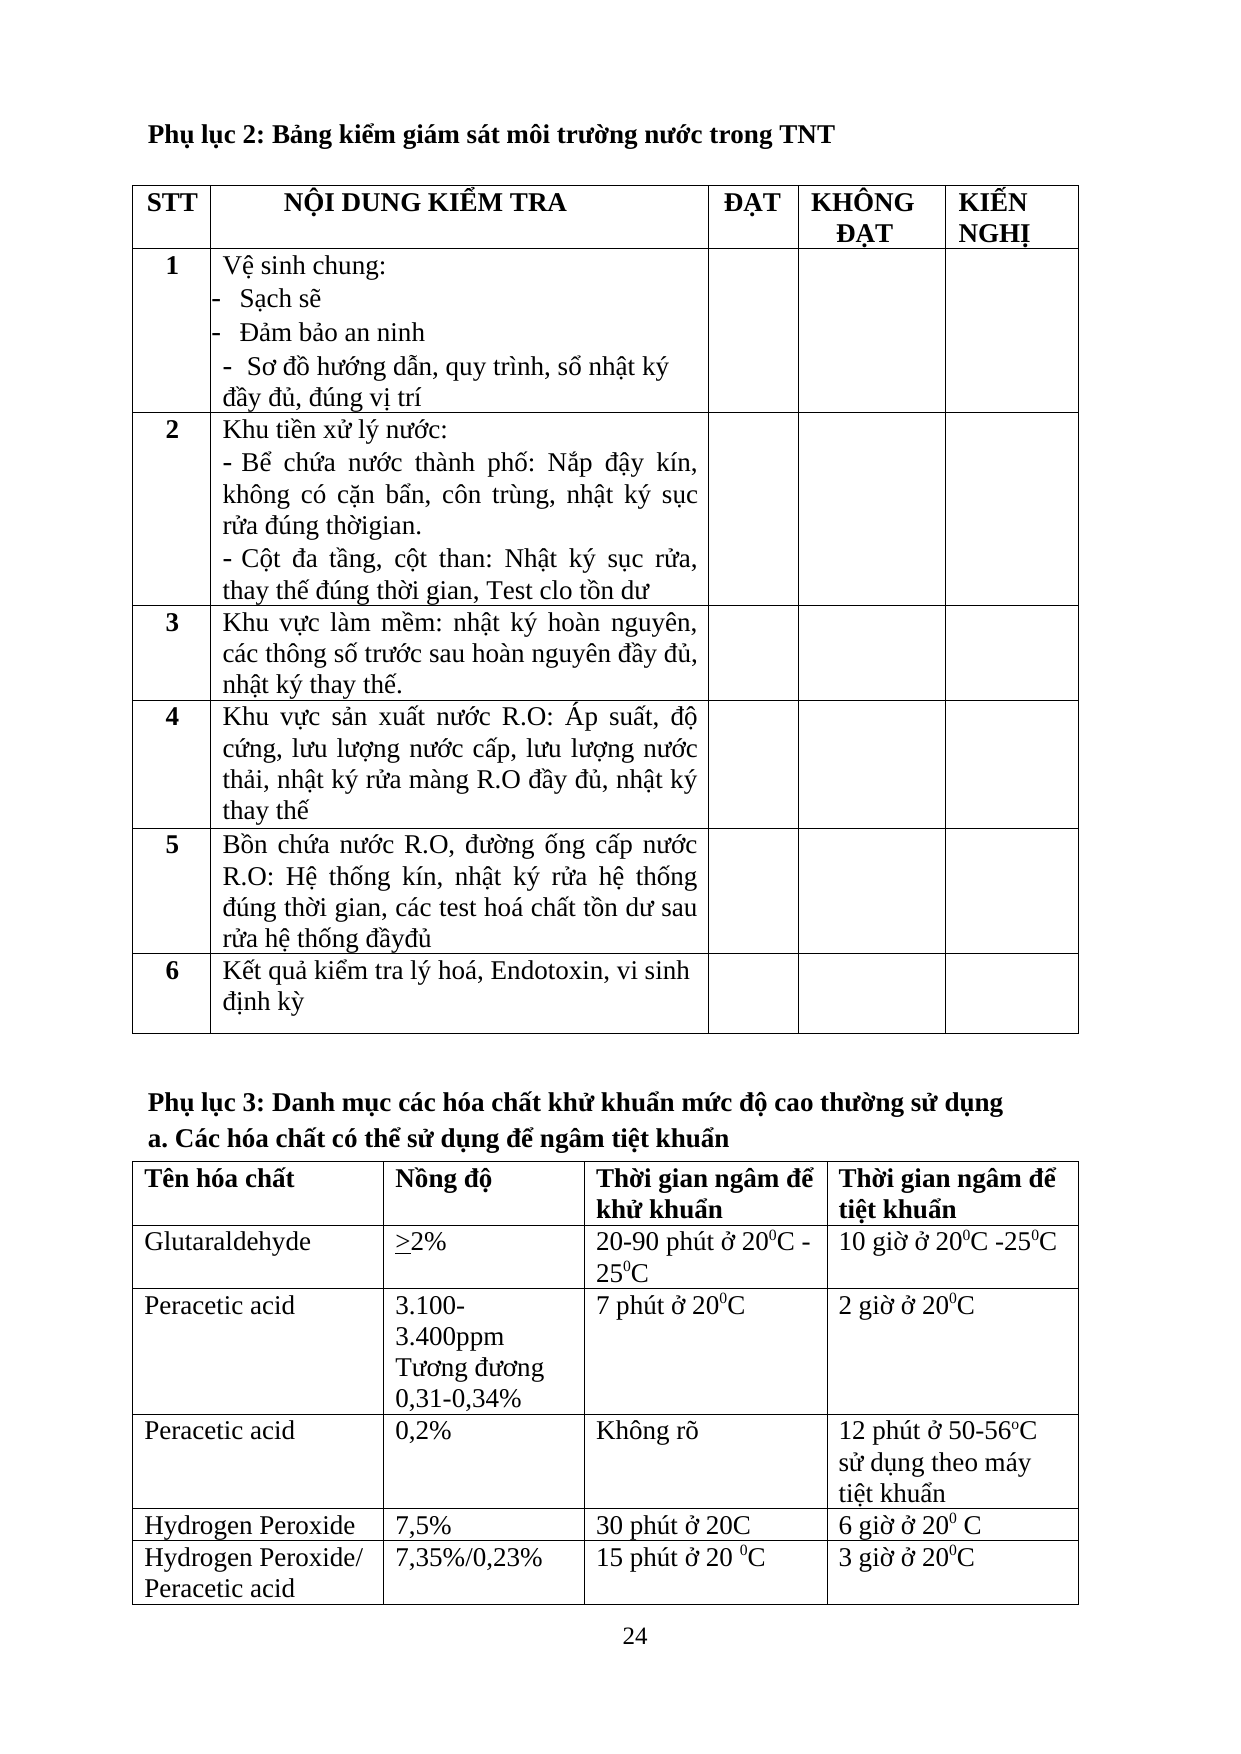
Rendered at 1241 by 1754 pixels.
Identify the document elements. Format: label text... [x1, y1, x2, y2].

table_cell [709, 606, 798, 699]
table_header Thời gian ngâm để tiệt khuẩn [828, 1162, 1078, 1224]
subtitle Phụ lục 3: Danh mục các hóa chất khử khuẩn mức độ cao thường sử dụng [148, 1086, 1122, 1117]
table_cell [133, 1541, 383, 1603]
table_cell [709, 701, 798, 828]
table_header KIẾN NGHỊ [946, 186, 1078, 248]
table_cell [709, 249, 798, 412]
table_cell 7,35%/0,23% [384, 1541, 584, 1603]
table_cell 15 phút ở 20 0C [585, 1541, 827, 1603]
table_cell Hydrogen Peroxide [133, 1509, 383, 1540]
table_cell [946, 829, 1078, 953]
table_header KHÔNG ĐẠT [799, 186, 945, 248]
table_cell [946, 413, 1078, 605]
table_cell [946, 249, 1078, 412]
table_cell [946, 701, 1078, 828]
table_cell [946, 606, 1078, 699]
table_header NỘI DUNG KIỂM TRA [211, 186, 708, 248]
table_cell Khu tiền xử lý nước: Bể chứa nước thành phố: Nắp đậy kín, không có cặn bẩn, côn trùng, nhật ký sục rửa đúng thờigian. Cột đa tầng, cột than: Nhật ký sục rửa, thay thế đúng thời gian, Test clo tồn dư [211, 413, 708, 605]
table_cell 30 phút ở 20C [585, 1509, 827, 1540]
table_cell 2 giờ ở 200C [828, 1289, 1078, 1413]
table_cell 6 [133, 954, 210, 1033]
table_cell 3.100-3.400ppm Tương đương 0,31-0,34% [384, 1289, 584, 1413]
table_header Thời gian ngâm để khử khuẩn [585, 1162, 827, 1224]
table_cell [799, 413, 945, 605]
table_header Tên hóa chất [133, 1162, 383, 1224]
table_cell [799, 606, 945, 699]
table_cell [799, 249, 945, 412]
table_cell 10 giờ ở 200C -250C [828, 1226, 1078, 1288]
table_cell Peracetic acid [133, 1289, 383, 1413]
table_cell [709, 829, 798, 953]
table_cell 2 [133, 413, 210, 605]
table_cell 0,2% [384, 1415, 584, 1508]
table_header STT [133, 186, 210, 248]
table_cell [799, 701, 945, 828]
table_cell [799, 954, 945, 1033]
table_cell 1 [133, 249, 210, 412]
text a. Các hóa chất có thể sử dụng để ngâm tiệt khuẩn [148, 1122, 1122, 1153]
table_header ĐẠT [709, 186, 798, 248]
table_cell Kết quả kiểm tra lý hoá, Endotoxin, vi sinh định kỳ [211, 954, 708, 1033]
table_cell 3 [133, 606, 210, 699]
table_cell 7 phút ở 200C [585, 1289, 827, 1413]
table_cell >2% [384, 1226, 584, 1288]
table_cell Không rõ [585, 1415, 827, 1508]
subtitle Phụ lục 2: Bảng kiểm giám sát môi trường nước trong TNT [148, 118, 1122, 149]
table_cell Glutaraldehyde [133, 1226, 383, 1288]
table_cell Bồn chứa nước R.O, đường ống cấp nước R.O: Hệ thống kín, nhật ký rửa hệ thống đúng thời gian, các test hoá chất tồn dư sau rửa hệ thống đầyđủ [211, 829, 708, 953]
table_cell 12 phút ở 50-56oC sử dụng theo máy tiệt khuẩn [828, 1415, 1078, 1508]
table_header Nồng độ [384, 1162, 584, 1224]
table_cell 5 [133, 829, 210, 953]
table_cell 7,5% [384, 1509, 584, 1540]
table_cell Vệ sinh chung: Sạch sẽ Đảm bảo an ninh Sơ đồ hướng dẫn, quy trình, sổ nhật ký đầy đủ, đúng vị trí [211, 249, 708, 412]
table_cell 4 [133, 701, 210, 828]
table_cell 6 giờ ở 200 C [828, 1509, 1078, 1540]
table_cell [709, 413, 798, 605]
table_cell [799, 829, 945, 953]
table_cell Khu vực sản xuất nước R.O: Áp suất, độ cứng, lưu lượng nước cấp, lưu lượng nước thải, nhật ký rửa màng R.O đầy đủ, nhật ký thay thế [211, 701, 708, 828]
table_cell Peracetic acid [133, 1415, 383, 1508]
table_cell Khu vực làm mềm: nhật ký hoàn nguyên, các thông số trước sau hoàn nguyên đầy đủ, nhật ký thay thế. [211, 606, 708, 699]
table_cell 20-90 phút ở 200C -250C [585, 1226, 827, 1288]
table_cell 3 giờ ở 200C [828, 1541, 1078, 1603]
table_cell [709, 954, 798, 1033]
table_cell [946, 954, 1078, 1033]
